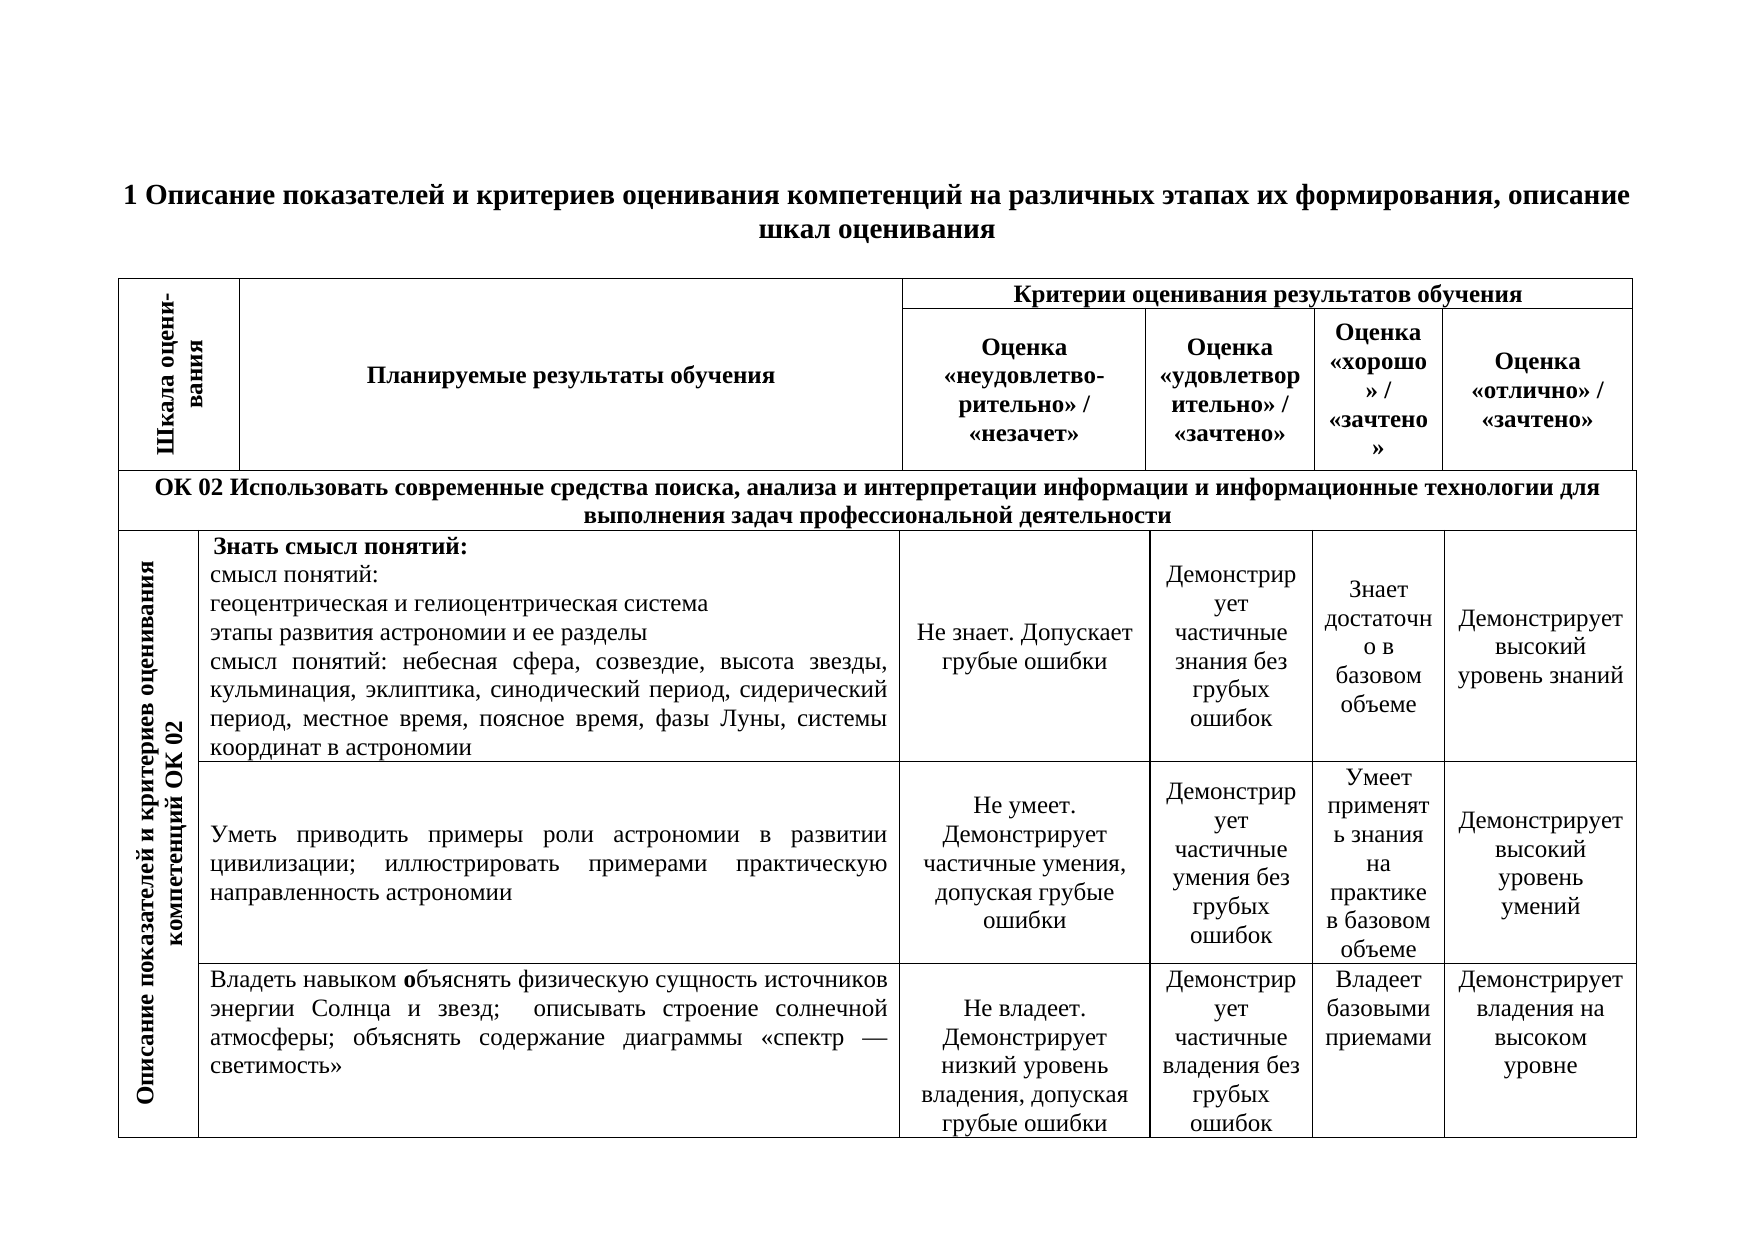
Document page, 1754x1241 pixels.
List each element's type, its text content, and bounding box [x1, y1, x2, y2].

table_cell Оценка «отлично» / «зачтено» [1443, 309, 1632, 470]
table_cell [1313, 964, 1444, 1137]
table_cell Демонстрирует частичные умения без грубых ошибок [1151, 762, 1312, 963]
text 1 Описание показателей и критериев оценивания компетенций на различных этапах их формирования, описание шкал оценивания [118, 177, 1636, 244]
table_cell Уметь приводить примеры роли астрономии в развитии цивилизации; иллюстрировать примерами практическую направленность астрономии [199, 762, 899, 963]
table_cell Оценка «удовлетворительно» / «зачтено» [1146, 309, 1314, 470]
table_cell Умеет применять знания на практике в базовом объеме [1313, 762, 1444, 963]
table_cell Описание показателей и критериев оценивания компетенций ОК 02 [119, 531, 198, 1137]
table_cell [900, 964, 1149, 1137]
table_cell Оценка «хорошо» / «зачтено» [1315, 309, 1442, 470]
table_cell Знать смысл понятий: смысл понятий: геоцентрическая и гелиоцентрическая система этапы развития астрономии и ее разделы смысл понятий: небесная сфера, созвездие, высота звезды, кульминация, эклиптика, синодический период, сидерический период, местное время, поясное время, фазы Луны, системы координат в астрономии [199, 531, 899, 761]
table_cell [199, 964, 899, 1137]
table_cell ОК 02 Использовать современные средства поиска, анализа и интерпретации информации и информационные технологии для выполнения задач профессиональной деятельности [119, 471, 1636, 530]
table_cell Оценка «неудовлетворительно» / «незачет» [903, 309, 1145, 470]
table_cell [1151, 964, 1312, 1137]
table_cell Демонстрирует частичные знания без грубых ошибок [1151, 531, 1312, 761]
table_cell Знает достаточно в базовом объеме [1313, 531, 1444, 761]
table_header Планируемые результаты обучения [240, 279, 902, 470]
table_cell Не знает. Допускает грубые ошибки [900, 531, 1149, 761]
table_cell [1445, 964, 1636, 1137]
table_cell Не умеет. Демонстрирует частичные умения, допуская грубые ошибки [900, 762, 1149, 963]
table_header Критерии оценивания результатов обучения [903, 279, 1632, 308]
table_header Шкала оценивания [119, 279, 239, 470]
table_cell Демонстрирует высокий уровень знаний [1445, 531, 1636, 761]
table_cell Демонстрирует высокий уровень умений [1445, 762, 1636, 963]
